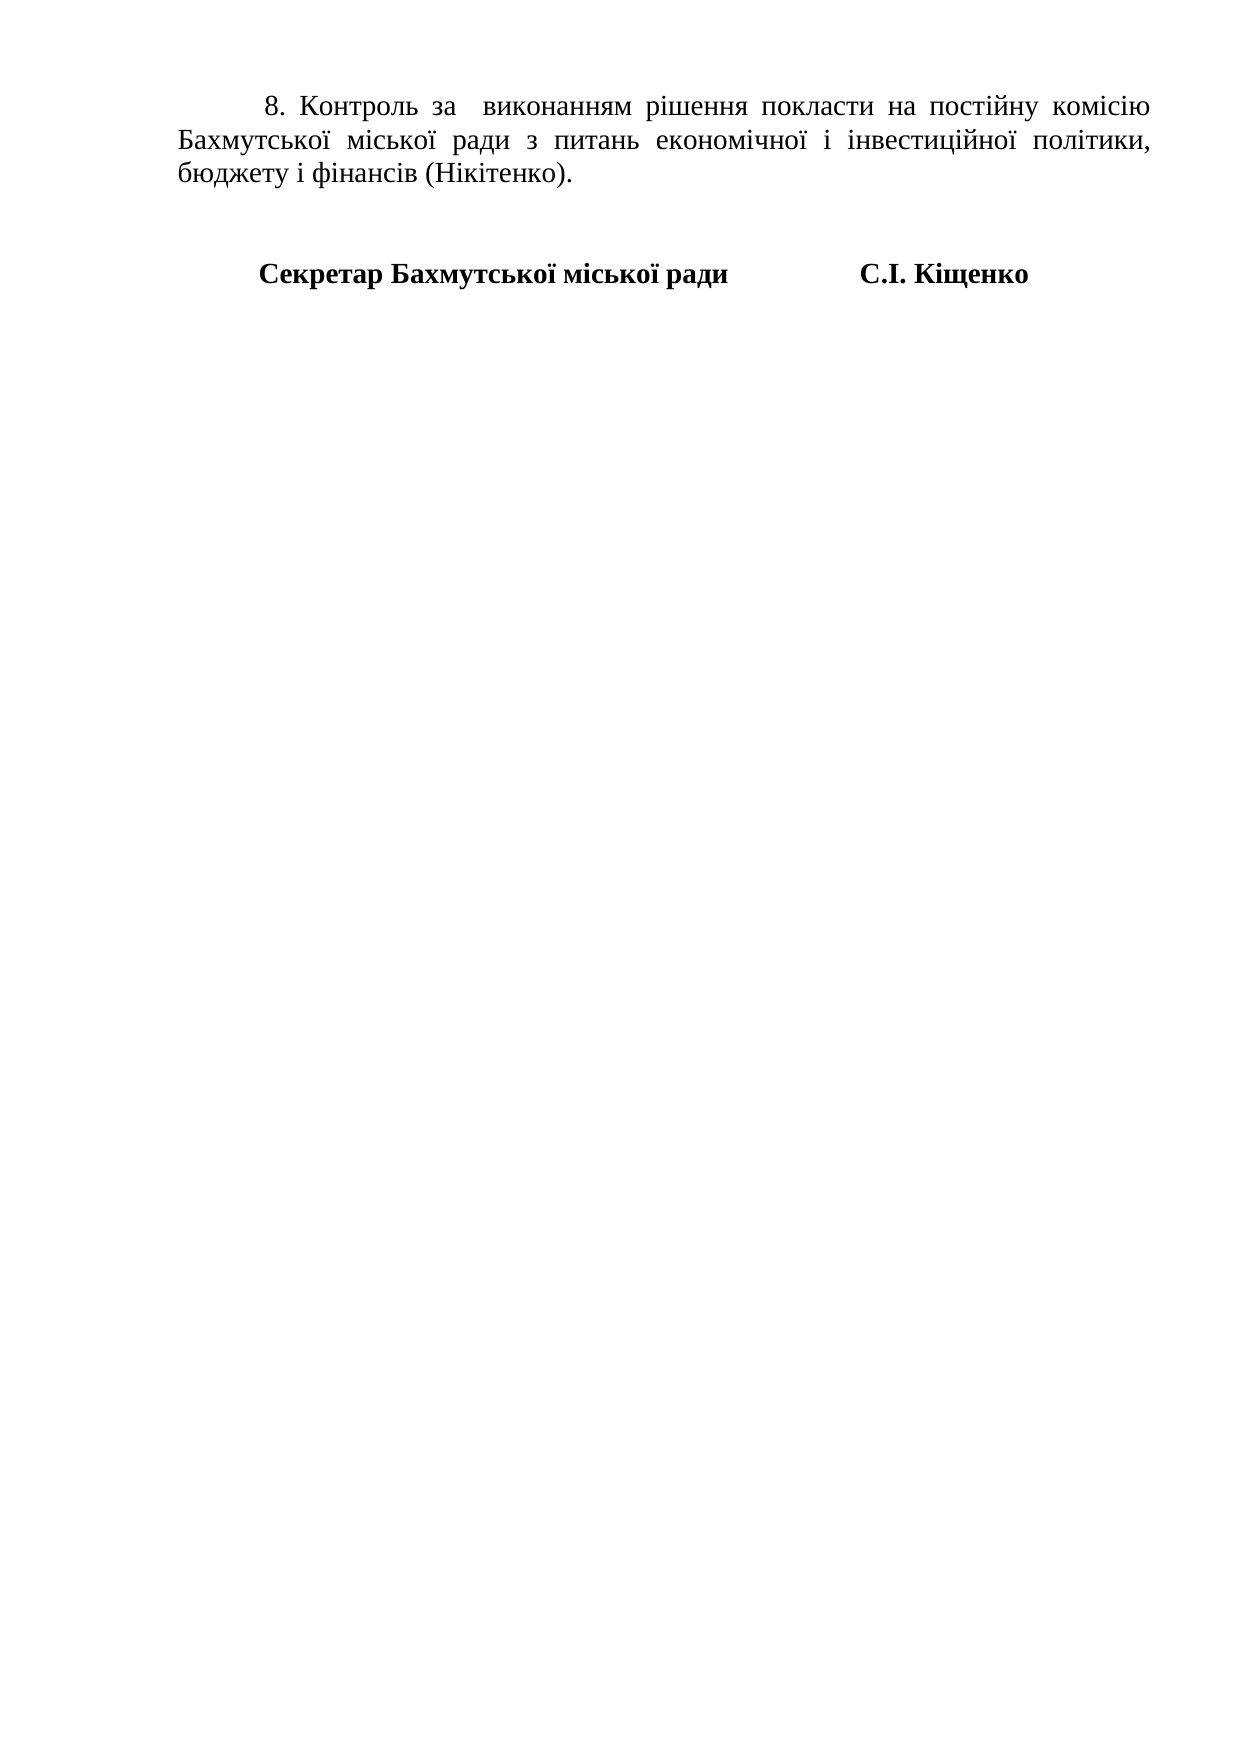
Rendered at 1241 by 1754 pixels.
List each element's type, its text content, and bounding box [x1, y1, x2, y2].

text Секретар Бахмутської міської ради С.І. Кіщенко [177, 256, 1152, 290]
text 8. Контроль за виконанням рішення покласти на постійну комісію Бахмутської міської ради з питань економічної і інвестиційної політики, бюджету і фінансів (Нікітенко). [177, 88, 1152, 189]
